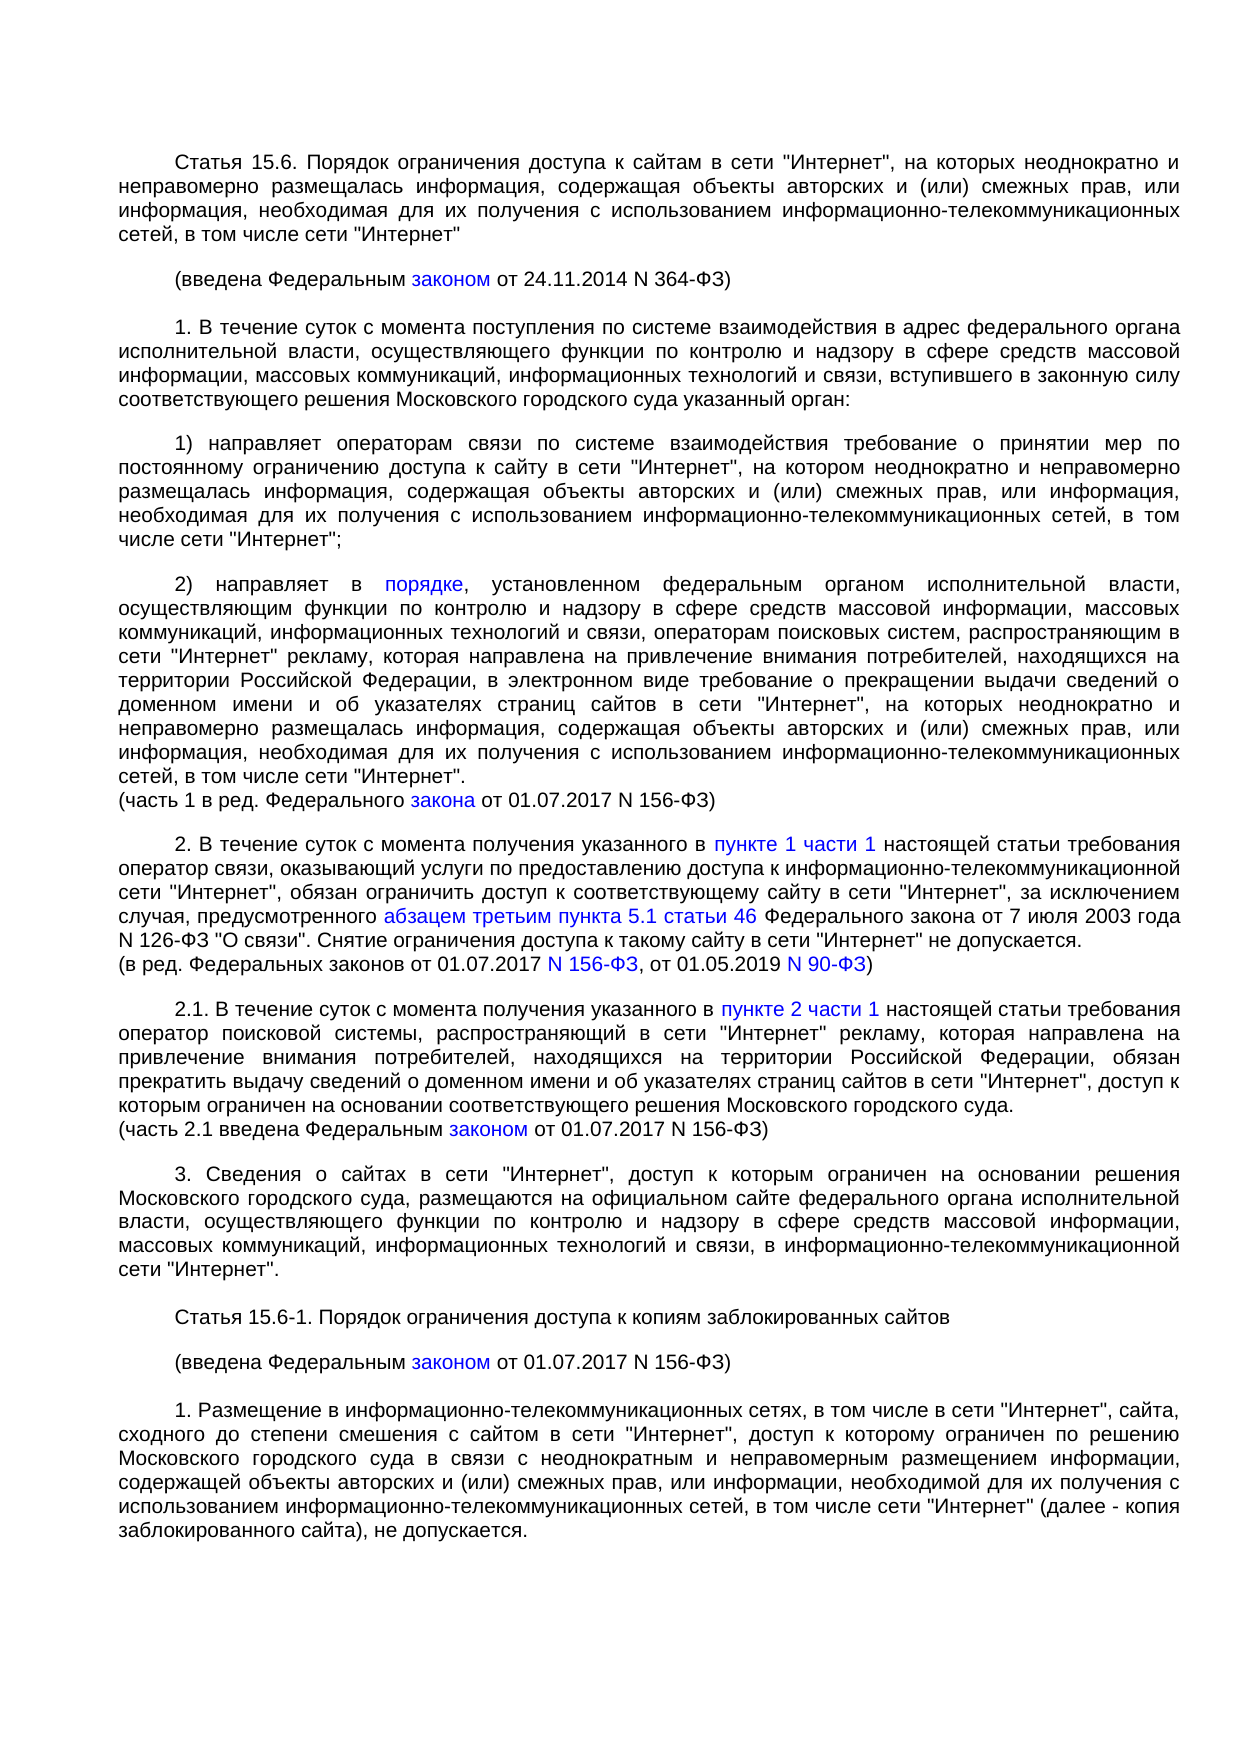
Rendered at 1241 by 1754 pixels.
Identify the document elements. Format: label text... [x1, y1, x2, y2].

text (введена Федеральным законом от 01.07.2017 N 156-ФЗ) [118, 1350, 1181, 1374]
text (часть 2.1 введена Федеральным законом от 01.07.2017 N 156-ФЗ) [118, 1117, 1181, 1141]
text 1. В течение суток с момента поступления по системе взаимодействия в адрес федерального органа исполнительной власти, осуществляющего функции по контролю и надзору в сфере средств массовой информации, массовых коммуникаций, информационных технологий и связи, вступившего в законную силу соответствующего решения Московского городского суда указанный орган: [118, 314, 1181, 410]
text Статья 15.6. Порядок ограничения доступа к сайтам в сети "Интернет", на которых неоднократно и неправомерно размещалась информация, содержащая объекты авторских и (или) смежных прав, или информация, необходимая для их получения с использованием информационно-телекоммуникационных сетей, в том числе сети "Интернет" [118, 150, 1181, 246]
text Статья 15.6-1. Порядок ограничения доступа к копиям заблокированных сайтов [118, 1305, 1181, 1329]
text 3. Сведения о сайтах в сети "Интернет", доступ к которым ограничен на основании решения Московского городского суда, размещаются на официальном сайте федерального органа исполнительной власти, осуществляющего функции по контролю и надзору в сфере средств массовой информации, массовых коммуникаций, информационных технологий и связи, в информационно-телекоммуникационной сети "Интернет". [118, 1161, 1181, 1281]
text (введена Федеральным законом от 24.11.2014 N 364-ФЗ) [118, 267, 1181, 291]
text (часть 1 в ред. Федерального закона от 01.07.2017 N 156-ФЗ) [118, 787, 1181, 811]
text 2.1. В течение суток с момента получения указанного в пункте 2 части 1 настоящей статьи требования оператор поисковой системы, распространяющий в сети "Интернет" рекламу, которая направлена на привлечение внимания потребителей, находящихся на территории Российской Федерации, обязан прекратить выдачу сведений о доменном имени и об указателях страниц сайтов в сети "Интернет", доступ к которым ограничен на основании соответствующего решения Московского городского суда. [118, 997, 1181, 1117]
text 2) направляет в порядке, установленном федеральным органом исполнительной власти, осуществляющим функции по контролю и надзору в сфере средств массовой информации, массовых коммуникаций, информационных технологий и связи, операторам поисковых систем, распространяющим в сети "Интернет" рекламу, которая направлена на привлечение внимания потребителей, находящихся на территории Российской Федерации, в электронном виде требование о прекращении выдачи сведений о доменном имени и об указателях страниц сайтов в сети "Интернет", на которых неоднократно и неправомерно размещалась информация, содержащая объекты авторских и (или) смежных прав, или информация, необходимая для их получения с использованием информационно-телекоммуникационных сетей, в том числе сети "Интернет". [118, 572, 1181, 787]
text 1. Размещение в информационно-телекоммуникационных сетях, в том числе в сети "Интернет", сайта, сходного до степени смешения с сайтом в сети "Интернет", доступ к которому ограничен по решению Московского городского суда в связи с неоднократным и неправомерным размещением информации, содержащей объекты авторских и (или) смежных прав, или информации, необходимой для их получения с использованием информационно-телекоммуникационных сетей, в том числе сети "Интернет" (далее - копия заблокированного сайта), не допускается. [118, 1398, 1181, 1542]
text (в ред. Федеральных законов от 01.07.2017 N 156-ФЗ, от 01.05.2019 N 90-ФЗ) [118, 952, 1181, 976]
text 2. В течение суток с момента получения указанного в пункте 1 части 1 настоящей статьи требования оператор связи, оказывающий услуги по предоставлению доступа к информационно-телекоммуникационной сети "Интернет", обязан ограничить доступ к соответствующему сайту в сети "Интернет", за исключением случая, предусмотренного абзацем третьим пункта 5.1 статьи 46 Федерального закона от 7 июля 2003 года N 126-ФЗ "О связи". Снятие ограничения доступа к такому сайту в сети "Интернет" не допускается. [118, 832, 1181, 952]
text 1) направляет операторам связи по системе взаимодействия требование о принятии мер по постоянному ограничению доступа к сайту в сети "Интернет", на котором неоднократно и неправомерно размещалась информация, содержащая объекты авторских и (или) смежных прав, или информация, необходимая для их получения с использованием информационно-телекоммуникационных сетей, в том числе сети "Интернет"; [118, 431, 1181, 551]
